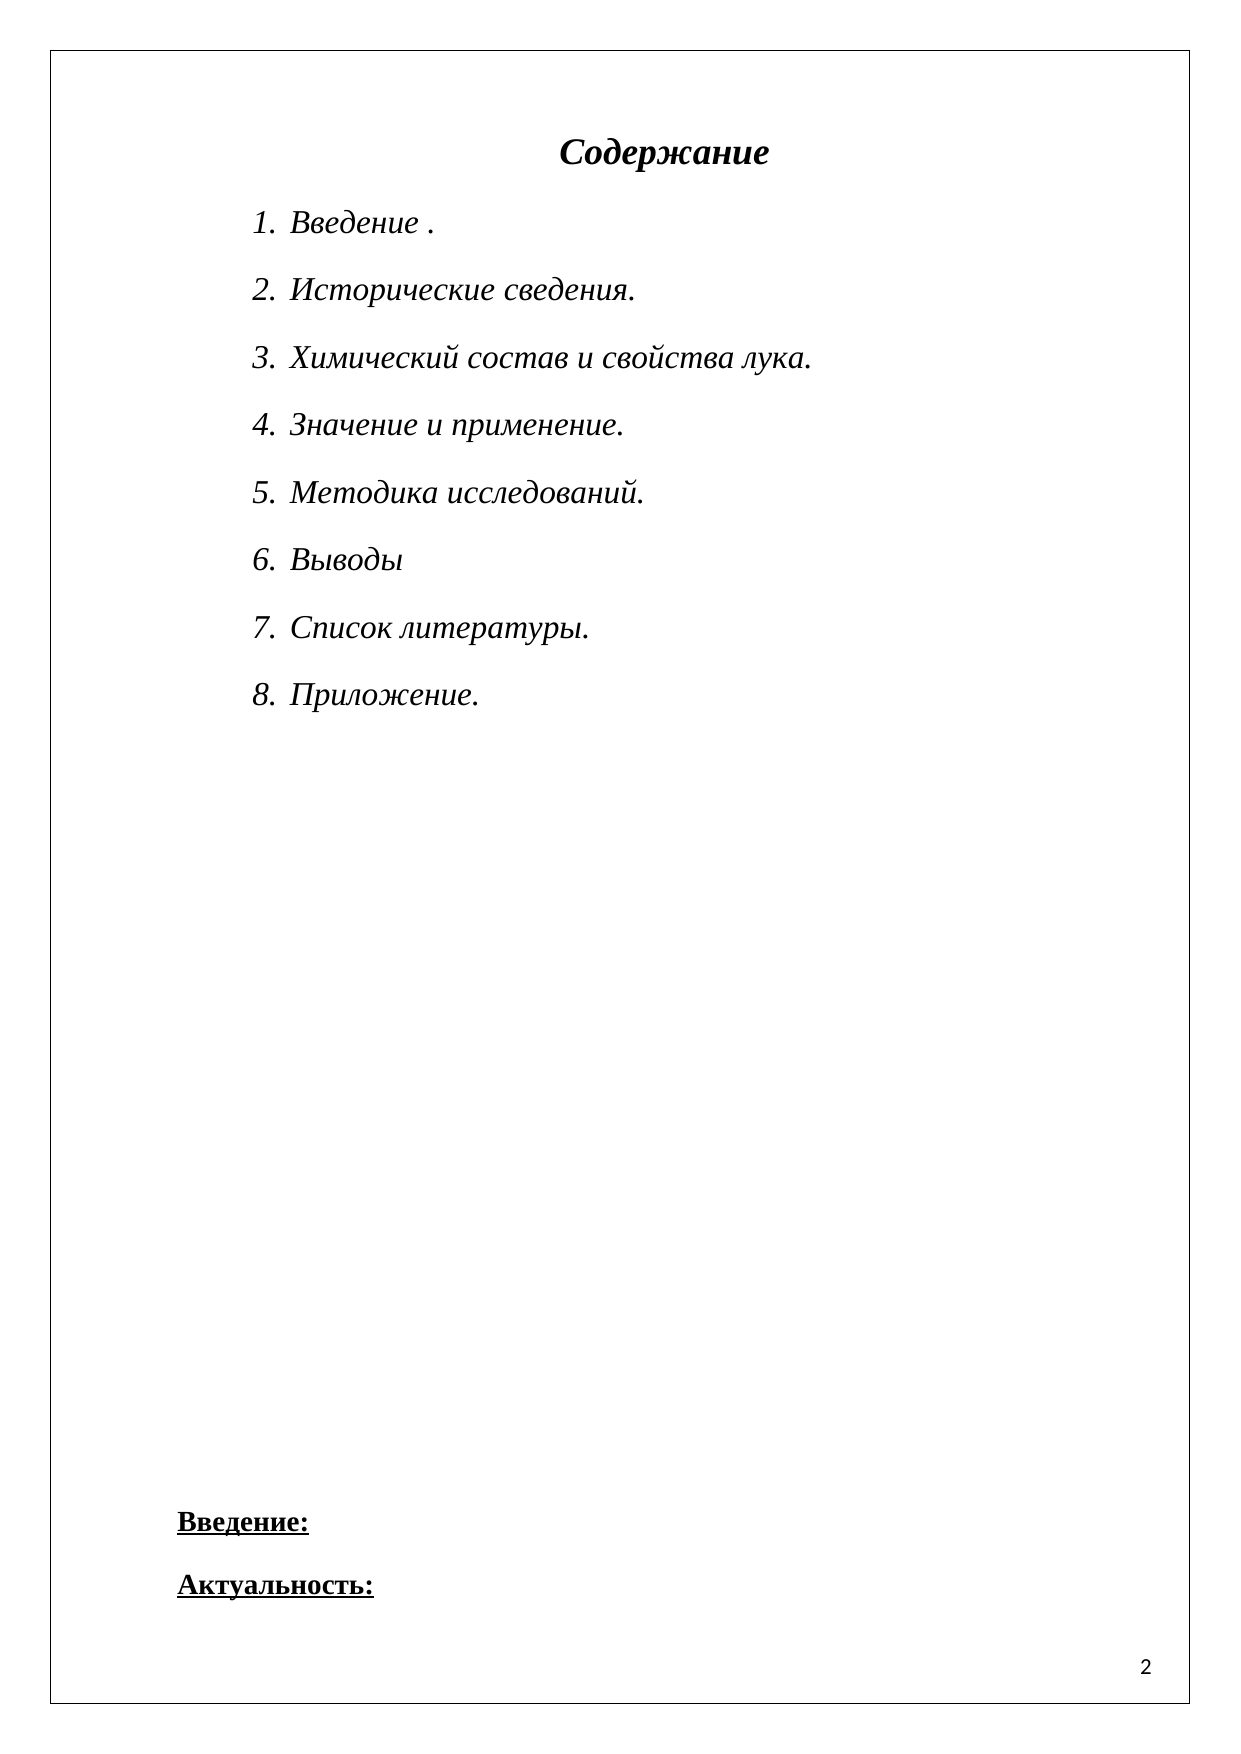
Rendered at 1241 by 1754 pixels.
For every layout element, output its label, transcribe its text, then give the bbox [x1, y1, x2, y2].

list Исторические сведения. [252, 269, 1152, 308]
list Введение . [252, 202, 1152, 240]
text Актуальность: [177, 1567, 1152, 1600]
list Приложение. [252, 674, 1152, 713]
list Выводы [252, 539, 1152, 578]
list Список литературы. [252, 607, 1152, 645]
list Методика исследований. [252, 472, 1152, 510]
text Введение: [177, 1504, 1152, 1538]
list Значение и применение. [252, 404, 1152, 443]
list Химический состав и свойства лука. [252, 337, 1152, 375]
text Содержание [177, 130, 1152, 173]
